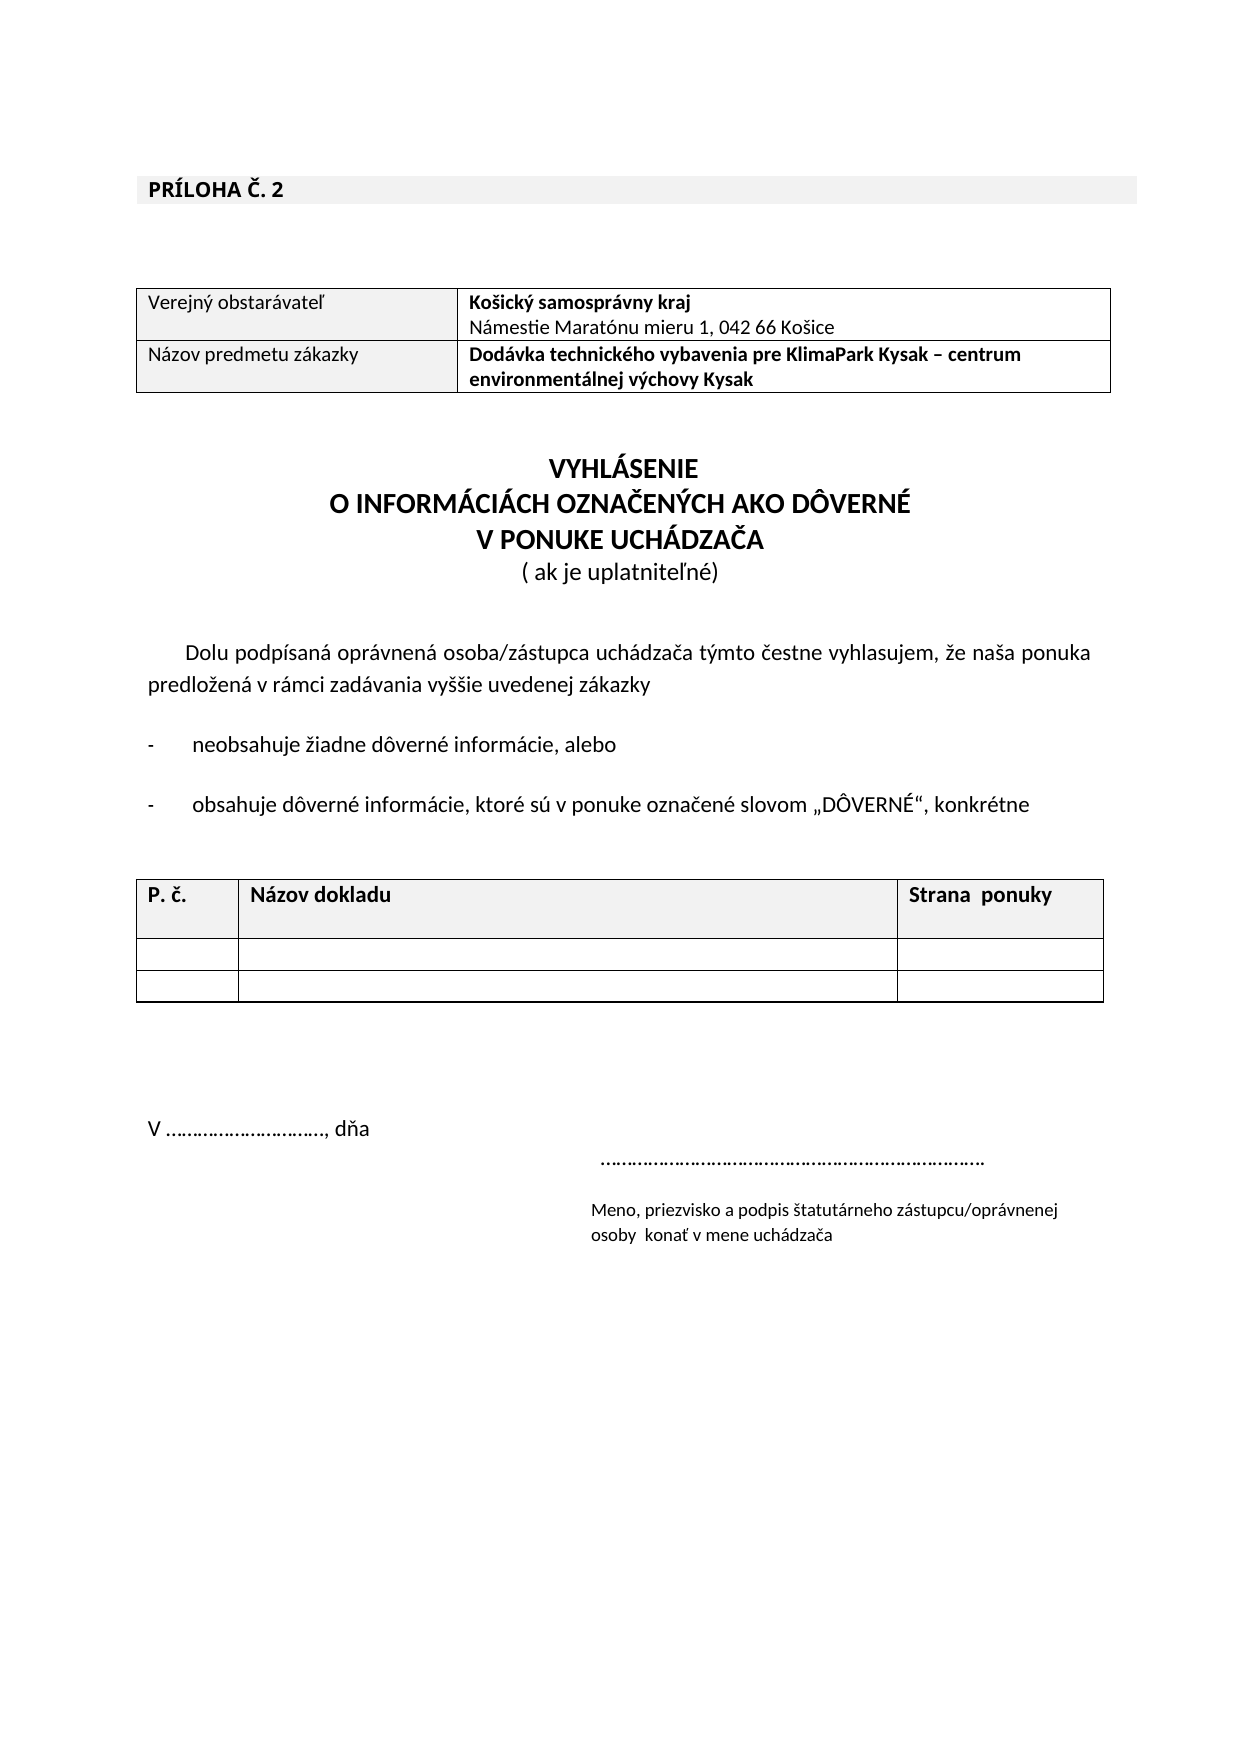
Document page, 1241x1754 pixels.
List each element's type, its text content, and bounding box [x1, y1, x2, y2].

text V …………………………, dňa [148, 1114, 1093, 1143]
text v ponuke uchádzača [148, 521, 1093, 557]
table_cell [239, 971, 897, 1001]
table_header Košický samosprávny kraj Námestie Maratónu mieru 1, 042 66 Košice [458, 289, 1110, 340]
text VYHLÁSENIE [148, 450, 1093, 485]
table_cell [239, 939, 897, 970]
text ………………………………………………………………. [148, 1143, 1093, 1199]
text o informáciách označených ako dôverné [148, 485, 1093, 521]
list obsahuje dôverné informácie, ktoré sú v ponuke označené slovom „DÔVERNÉ“, konkrétne [148, 791, 1093, 818]
table_cell [898, 971, 1103, 1001]
text osoby konať v mene uchádzača [591, 1223, 1093, 1246]
text ( ak je uplatniteľné) [148, 557, 1093, 587]
list neobsahuje žiadne dôverné informácie, alebo [148, 730, 1093, 758]
table_cell [898, 939, 1103, 970]
table_header Názov dokladu [239, 880, 897, 938]
table_header Príloha č. 2 [137, 176, 1137, 204]
table_cell Dodávka technického vybavenia pre KlimaPark Kysak – centrum environmentálnej výchovy Kysak [458, 341, 1110, 392]
table_header P. č. [137, 880, 238, 938]
table_header Strana ponuky [898, 880, 1103, 938]
table_cell Názov predmetu zákazky [137, 341, 457, 392]
table_cell [137, 939, 238, 970]
text Dolu podpísaná oprávnená osoba/zástupca uchádzača týmto čestne vyhlasujem, že naša ponuka predložená v rámci zadávania vyššie uvedenej zákazky [148, 638, 1093, 698]
table_cell [137, 971, 238, 1001]
text Meno, priezvisko a podpis štatutárneho zástupcu/oprávnenej [591, 1199, 1093, 1222]
table_header Verejný obstarávateľ [137, 289, 457, 340]
